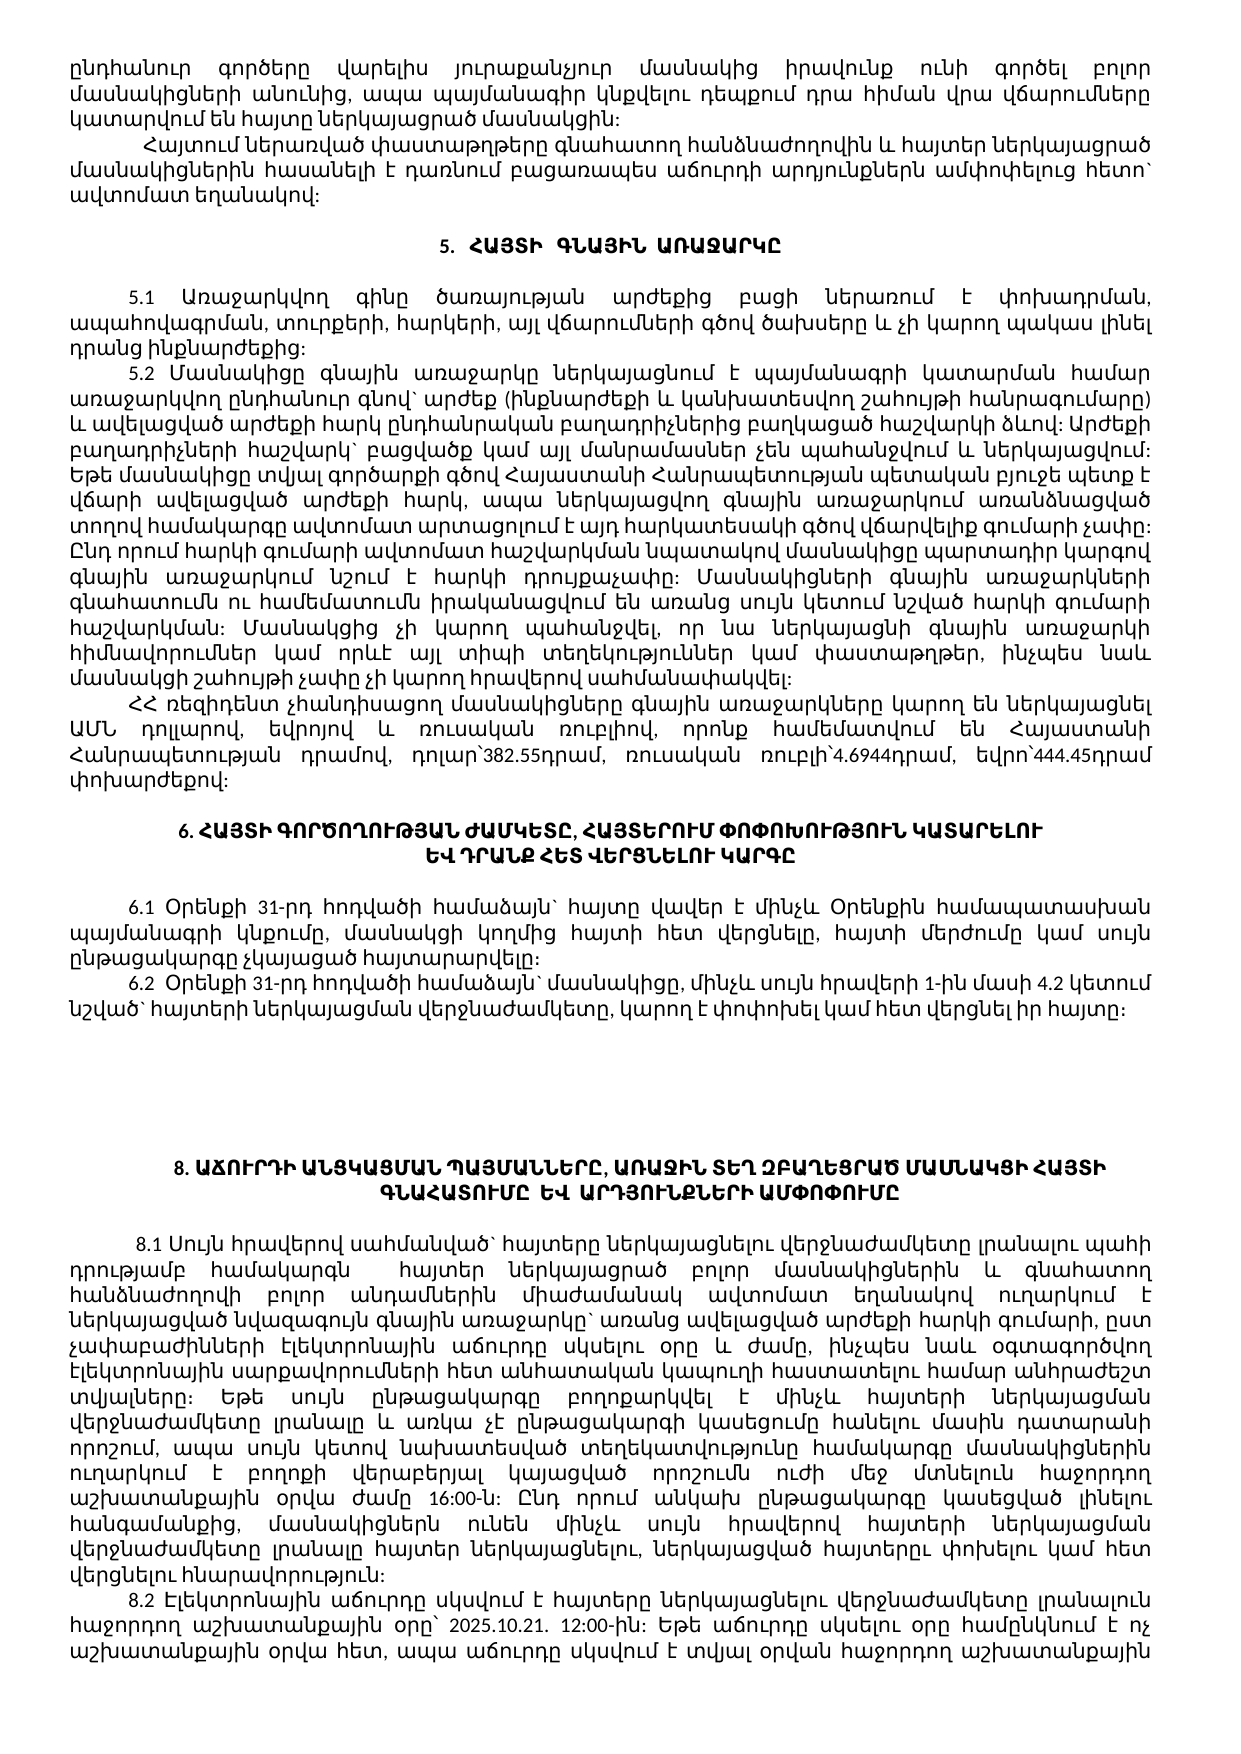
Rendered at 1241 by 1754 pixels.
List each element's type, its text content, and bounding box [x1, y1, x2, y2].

text 5. ՀԱՅՏԻ ԳՆԱՅԻՆ ԱՌԱՋԱՐԿԸ [69, 233, 1152, 259]
text 8.1 Սույն հրավերով սահմանված` հայտերը ներկայացնելու վերջնաժամկետը լրանալու պահի դրությամբ համակարգն հայտեր ներկայացրած բոլոր մասնակիցներին և գնահատող հանձնաժողովի բոլոր անդամներին միաժամանակ ավտոմատ եղանակով ուղարկում է ներկայացված նվազագույն գնային առաջարկը` առանց ավելացված արժեքի հարկի գումարի, ըստ չափաբաժինների էլեկտրոնային աճուրդը սկսելու օրը և ժամը, ինչպես նաև օգտագործվող էլեկտրոնային սարքավորումների հետ անհատական կապուղի հաստատելու համար անհրաժեշտ տվյալները։ Եթե սույն ընթացակարգը բողոքարկվել է մինչև հայտերի ներկայացման վերջնաժամկետը լրանալը և առկա չէ ընթացակարգի կասեցումը հանելու մասին դատարանի որոշում, ապա սույն կետով նախատեսված տեղեկատվությունը համակարգը մասնակիցներին ուղարկում է բողոքի վերաբերյալ կայացված որոշումն ուժի մեջ մտնելուն հաջորդող աշխատանքային օրվա ժամը 16:00-ն: Ընդ որում անկախ ընթացակարգը կասեցված լինելու հանգամանքից, մասնակիցներն ունեն մինչև սույն հրավերով հայտերի ներկայացման վերջնաժամկետը լրանալը հայտեր ներկայացնելու, ներկայացված հայտերըւ փոխելու կամ հետ վերցնելու հնարավորություն: [69, 1231, 1152, 1587]
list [69, 56, 1152, 132]
text Հայտում ներառված փաստաթղթերը գնահատող հանձնաժողովին և հայտեր ներկայացրած մասնակիցներին հասանելի է դառնում բացառապես աճուրդի արդյունքներն ամփոփելուց հետո` ավտոմատ եղանակով: [69, 132, 1152, 208]
text 6. ՀԱՅՏԻ ԳՈՐԾՈՂՈՒԹՅԱՆ ԺԱՄԿԵՏԸ, ՀԱՅՏԵՐՈՒՄ ՓՈՓՈԽՈՒԹՅՈՒՆ ԿԱՏԱՐԵԼՈՒ [69, 818, 1152, 843]
text 5.1 Առաջարկվող գինը ծառայության արժեքից բացի ներառում է փոխադրման, ապահովագրման, տուրքերի, հարկերի, այլ վճարումների գծով ծախսերը և չի կարող պակաս լինել դրանց ինքնարժեքից: [69, 284, 1152, 361]
text 6.1 Օրենքի 31-րդ հոդվածի համաձայն` հայտը վավեր է մինչև Օրենքին համապատասխան պայմանագրի կնքումը, մասնակցի կողմից հայտի հետ վերցնելը, հայտի մերժումը կամ սույն ընթացակարգը չկայացած հայտարարվելը։ [69, 894, 1152, 971]
text ԳՆԱՀԱՏՈՒՄԸ ԵՎ ԱՐԴՅՈՒՆՔՆԵՐԻ ԱՄՓՈՓՈՒՄԸ [69, 1181, 1152, 1206]
text 8. ԱՃՈՒՐԴԻ ԱՆՑԿԱՑՄԱՆ ՊԱՅՄԱՆՆԵՐԸ, ԱՌԱՋԻՆ ՏԵՂ ԶԲԱՂԵՑՐԱԾ ՄԱՍՆԱԿՑԻ ՀԱՅՏԻ [69, 1155, 1152, 1181]
text ՀՀ ռեզիդենտ չհանդիսացող մասնակիցները գնային առաջարկները կարող են ներկայացնել ԱՄՆ դոլլարով, եվրոյով և ռուսական ռուբլիով, որոնք համեմատվում են Հայաստանի Հանրապետության դրամով, դոլար՝382.55դրամ, ռուսական ռուբլի՝4.6944դրամ, եվրո՝444.45դրամ փոխարժեքով: [69, 691, 1152, 793]
text 6.2 Օրենքի 31-րդ հոդվածի համաձայն` մասնակիցը, մինչև սույն հրավերի 1-ին մասի 4.2 կետում նշված` հայտերի ներկայացման վերջնաժամկետը, կարող է փոփոխել կամ հետ վերցնել իր հայտը։ [69, 971, 1152, 1021]
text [69, 1587, 1152, 1663]
text 5.2 Մասնակիցը գնային առաջարկը ներկայացնում է պայմանագրի կատարման համար առաջարկվող ընդհանուր գնով` արժեք (ինքնարժեքի և կանխատեսվող շահույթի հանրագումարը) և ավելացված արժեքի հարկ ընդհանրական բաղադրիչներից բաղկացած հաշվարկի ձևով: Արժեքի բաղադրիչների հաշվարկ` բացվածք կամ այլ մանրամասներ չեն պահանջվում և ներկայացվում: Եթե մասնակիցը տվյալ գործարքի գծով Հայաստանի Հանրապետության պետական բյուջե պետք է վճարի ավելացված արժեքի հարկ, ապա ներկայացվող գնային առաջարկում առանձնացված տողով համակարգը ավտոմատ արտացոլում է այդ հարկատեսակի գծով վճարվելիք գումարի չափը: Ընդ որում հարկի գումարի ավտոմատ հաշվարկման նպատակով մասնակիցը պարտադիր կարգով գնային առաջարկում նշում է հարկի դրույքաչափը: Մասնակիցների գնային առաջարկների գնահատումն ու համեմատումն իրականացվում են առանց սույն կետում նշված հարկի գումարի հաշվարկման: Մասնակցից չի կարող պահանջվել, որ նա ներկայացնի գնային առաջարկի հիմնավորումներ կամ որևէ այլ տիպի տեղեկություններ կամ փաստաթղթեր, ինչպես նաև մասնակցի շահույթի չափը չի կարող հրավերով սահմանափակվել: [69, 361, 1152, 691]
text ԵՎ ԴՐԱՆՔ ՀԵՏ ՎԵՐՑՆԵԼՈՒ ԿԱՐԳԸ [69, 843, 1152, 869]
